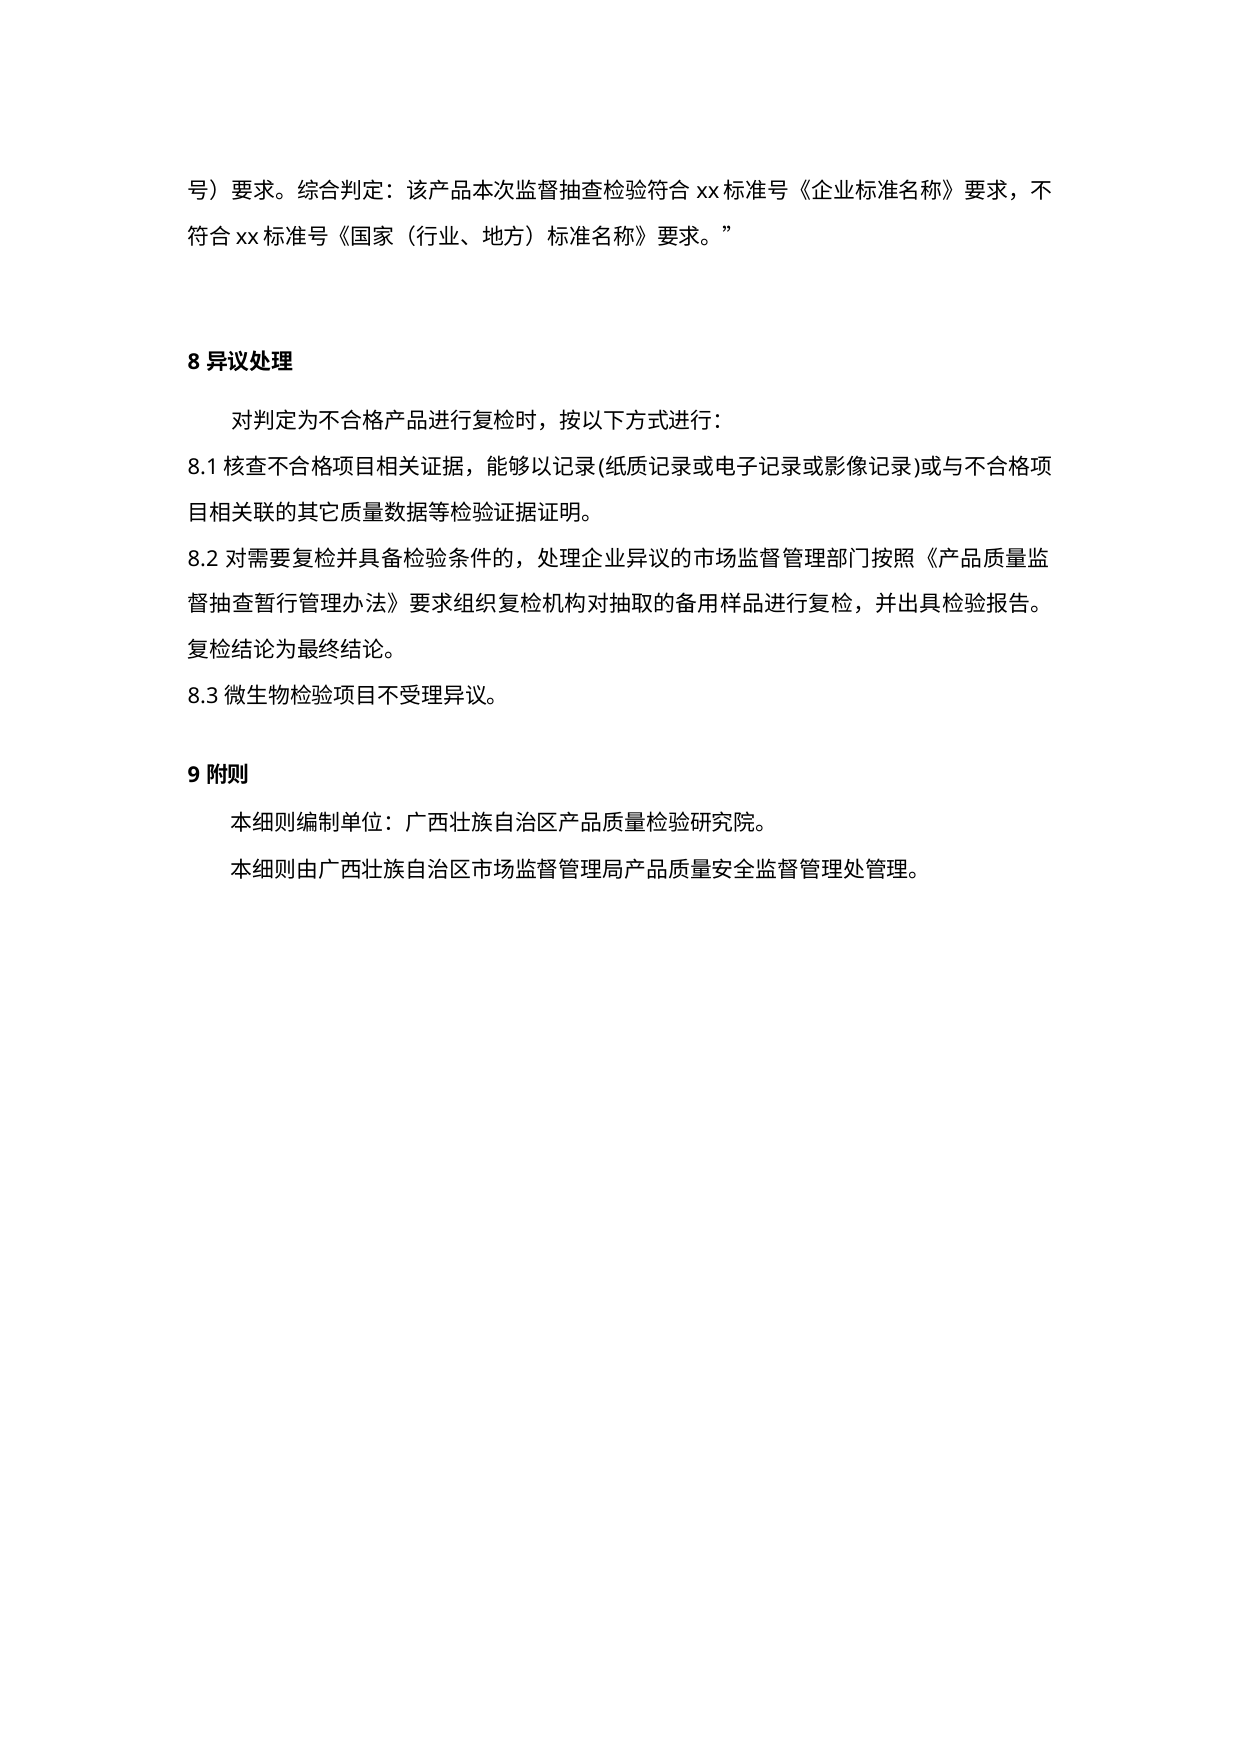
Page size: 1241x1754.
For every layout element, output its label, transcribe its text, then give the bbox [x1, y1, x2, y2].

text 本细则由广西壮族自治区市场监督管理局产品质量安全监督管理处管理。 [187, 852, 1053, 884]
text 8 异议处理 [187, 344, 1053, 376]
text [187, 162, 1053, 254]
text 本细则编制单位：广西壮族自治区产品质量检验研究院。 [187, 805, 1053, 837]
text 9 附则 [187, 757, 1053, 789]
text 8.3 微生物检验项目不受理异议。 [187, 667, 1053, 713]
text 对判定为不合格产品进行复检时，按以下方式进行： [187, 392, 1053, 438]
text 8.2 对需要复检并具备检验条件的，处理企业异议的市场监督管理部门按照《产品质量监督抽查暂行管理办法》要求组织复检机构对抽取的备用样品进行复检，并出具检验报告。复检结论为最终结论。 [187, 529, 1053, 667]
text 8.1核查不合格项目相关证据，能够以记录(纸质记录或电子记录或影像记录)或与不合格项目相关联的其它质量数据等检验证据证明。 [187, 438, 1053, 529]
